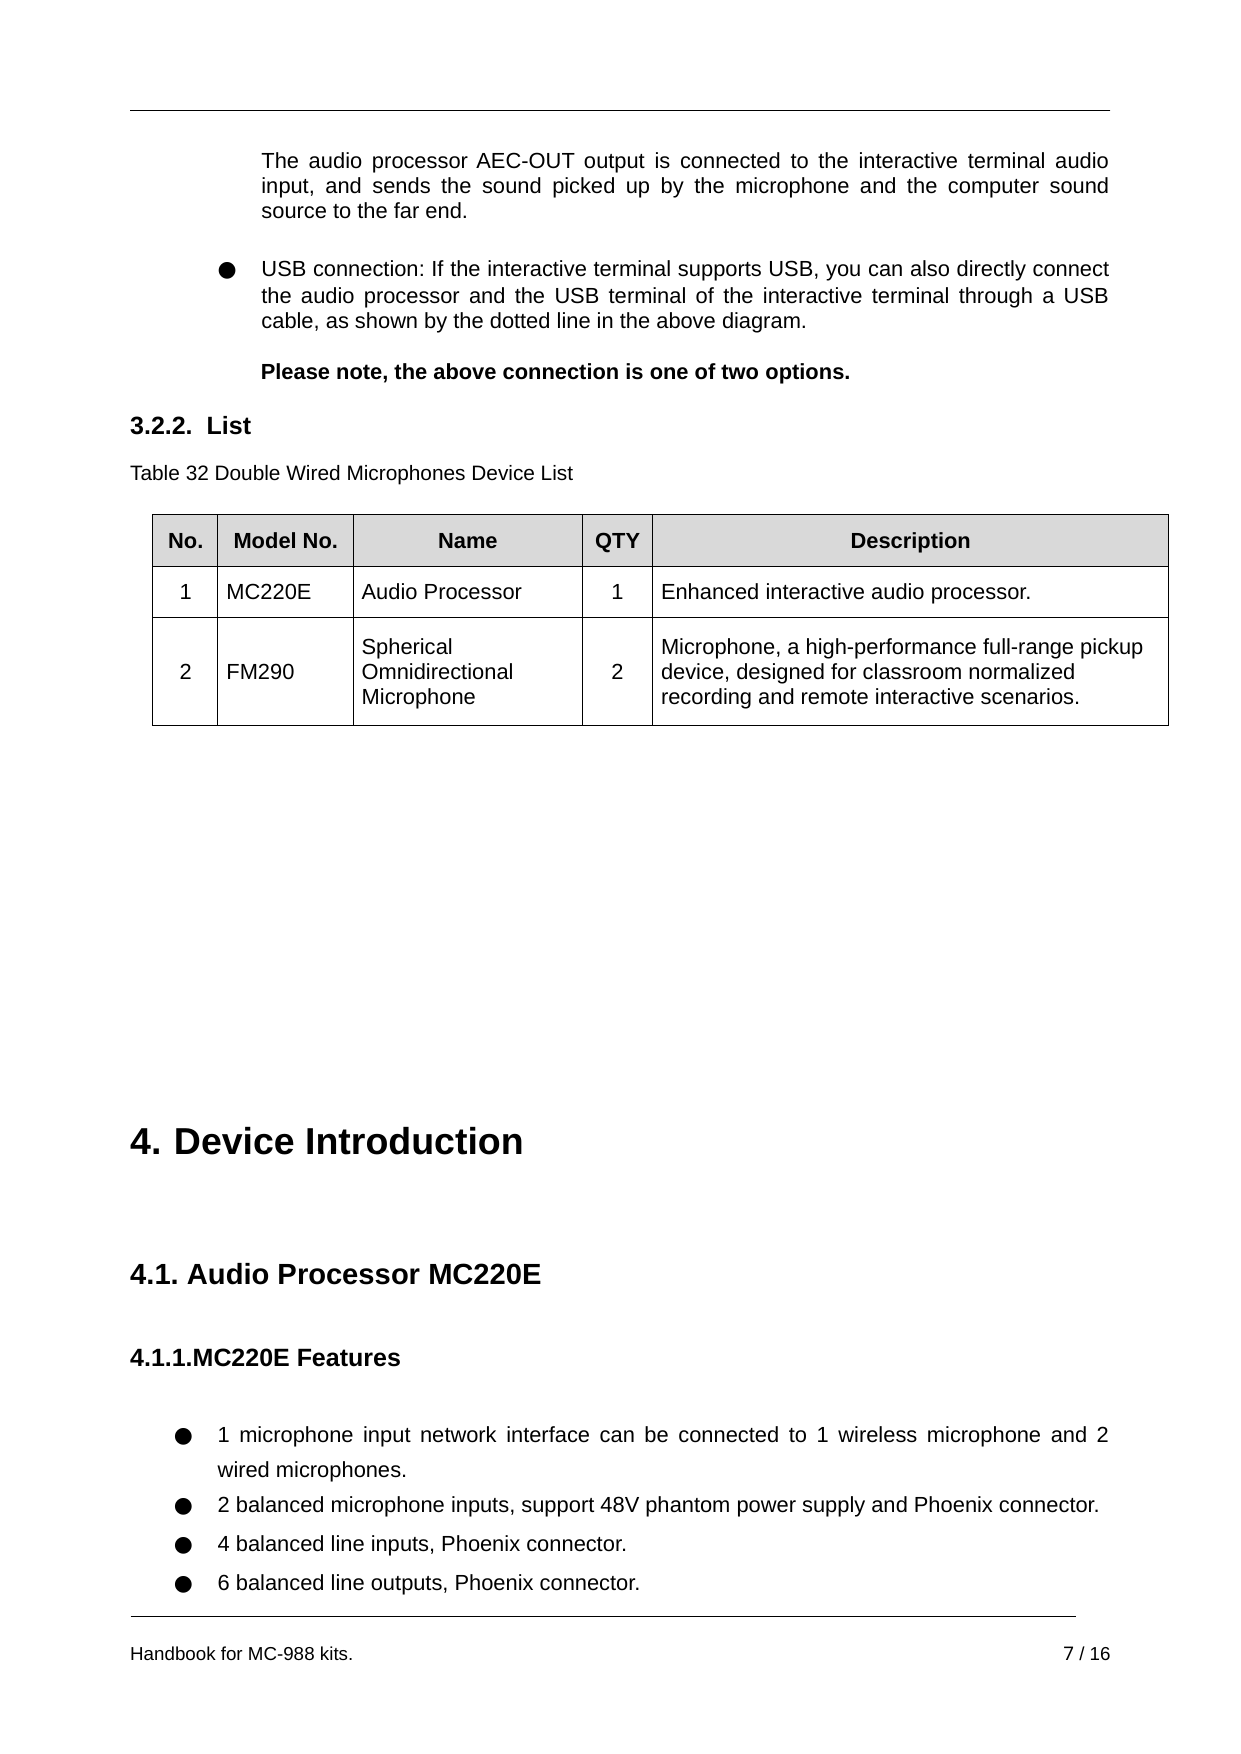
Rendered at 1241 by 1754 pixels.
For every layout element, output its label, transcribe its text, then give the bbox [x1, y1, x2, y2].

table_cell Microphone, a high-performance full-range pickup device, designed for classroom normalized recording and remote interactive scenarios. [653, 618, 1168, 725]
list 2 balanced microphone inputs, support 48V phantom power supply and Phoenix connector. [174, 1489, 1110, 1519]
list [217, 148, 1110, 223]
text Please note, the above connection is one of two options. [130, 358, 1110, 384]
text Table 32 Double Wired Microphones Device List [130, 461, 1110, 484]
table_cell MC220E [218, 567, 353, 617]
list List [130, 411, 1110, 439]
table_cell 1 [153, 567, 217, 617]
table_cell Spherical Omnidirectional Microphone [354, 618, 582, 725]
table_header No. [153, 515, 217, 566]
list 4 balanced line inputs, Phoenix connector. [174, 1528, 1110, 1558]
table_header QTY [583, 515, 652, 566]
table_cell 1 [583, 567, 652, 617]
table_cell Audio Processor [354, 567, 582, 617]
list 1 microphone input network interface can be connected to 1 wireless microphone and 2 wired microphones. [174, 1419, 1110, 1482]
table_header Description [653, 515, 1168, 566]
table_header Model No. [218, 515, 353, 566]
table_cell 2 [153, 618, 217, 725]
table_cell 2 [583, 618, 652, 725]
list Device Introduction [130, 1119, 1110, 1162]
list MC220E Features [130, 1342, 1110, 1371]
table_header Name [354, 515, 582, 566]
table_cell FM290 [218, 618, 353, 725]
list USB connection: If the interactive terminal supports USB, you can also directly connect the audio processor and the USB terminal of the interactive terminal through a USB cable, as shown by the dotted line in the above diagram. [217, 253, 1110, 333]
list Audio Processor MC220E [130, 1257, 1110, 1291]
table_cell Enhanced interactive audio processor. [653, 567, 1168, 617]
list 6 balanced line outputs, Phoenix connector. [174, 1567, 1110, 1596]
